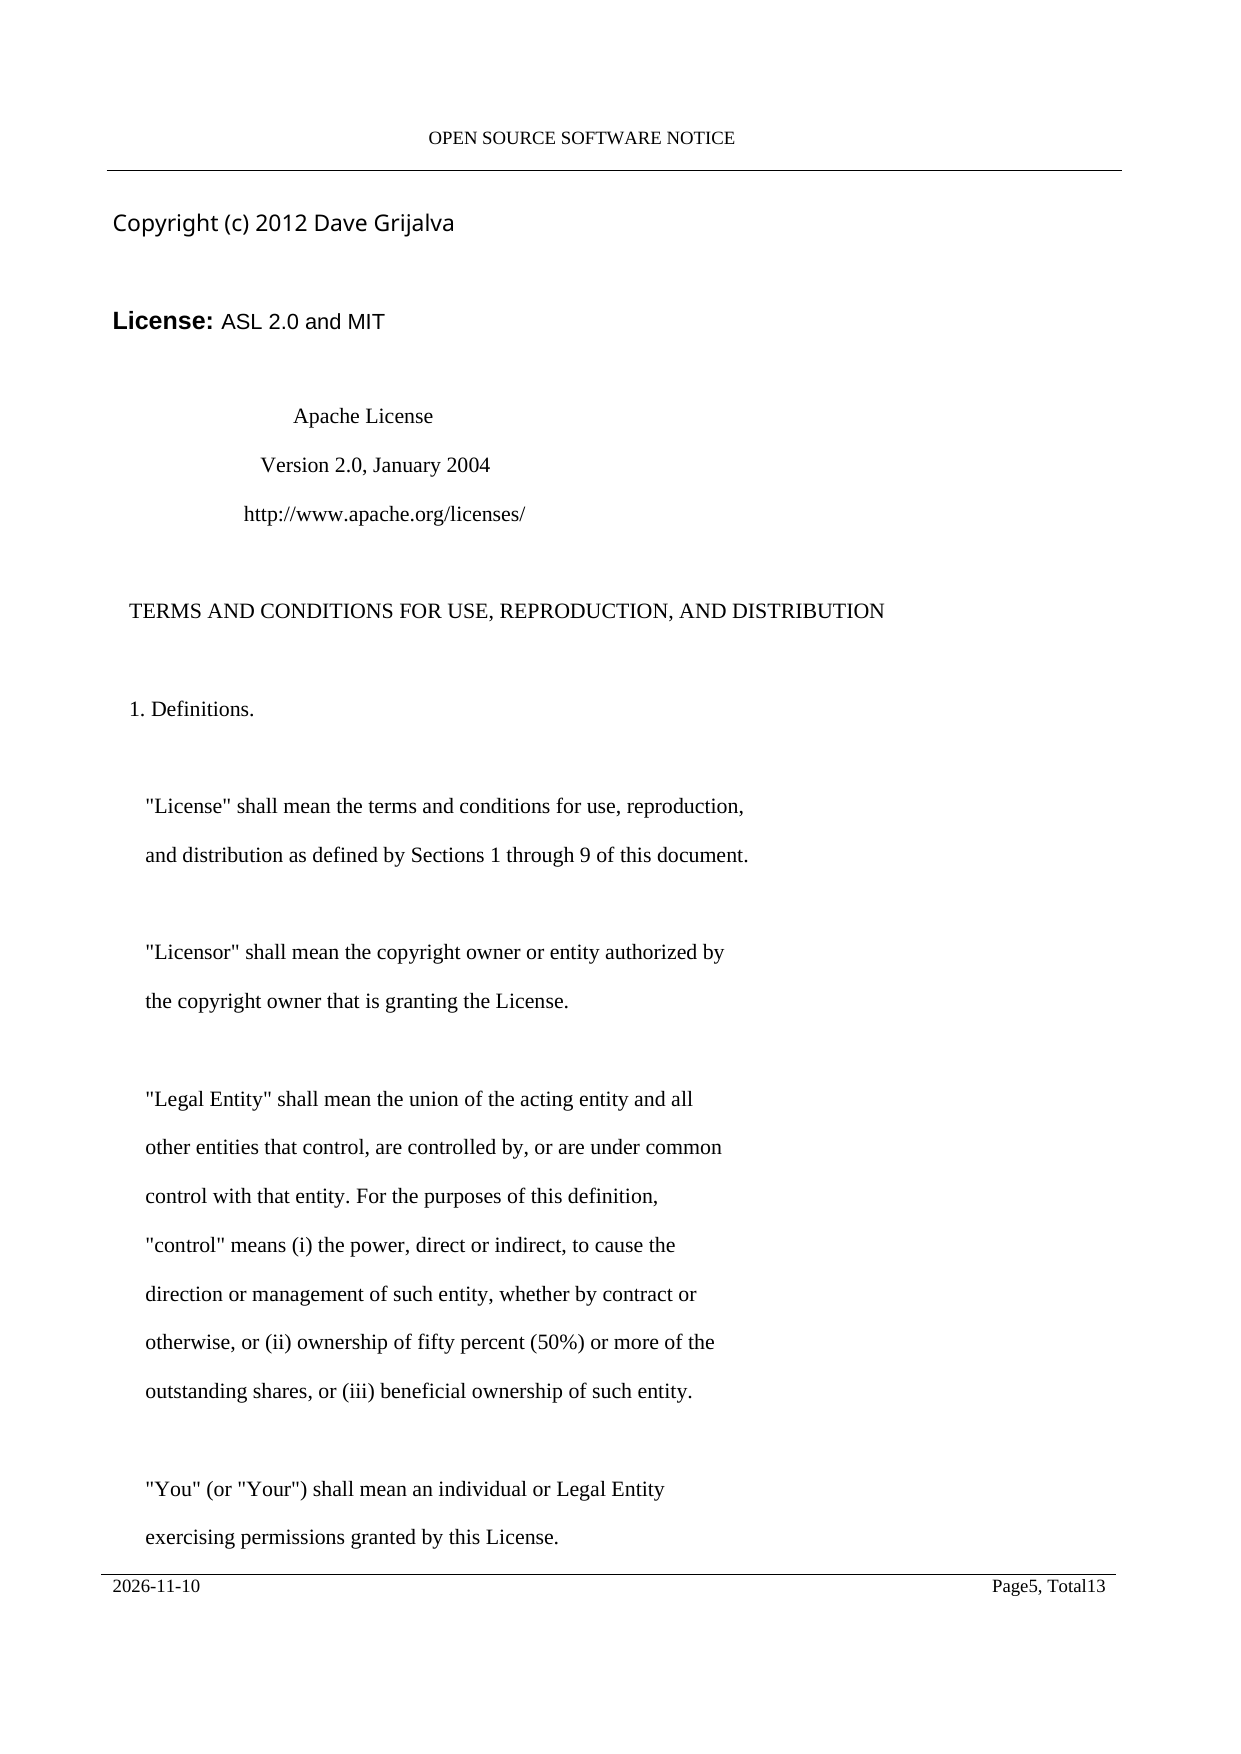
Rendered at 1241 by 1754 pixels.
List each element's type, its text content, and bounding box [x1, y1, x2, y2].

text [112, 351, 1128, 1553]
text License: ASL 2.0 and MIT [112, 304, 1128, 336]
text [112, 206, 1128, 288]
